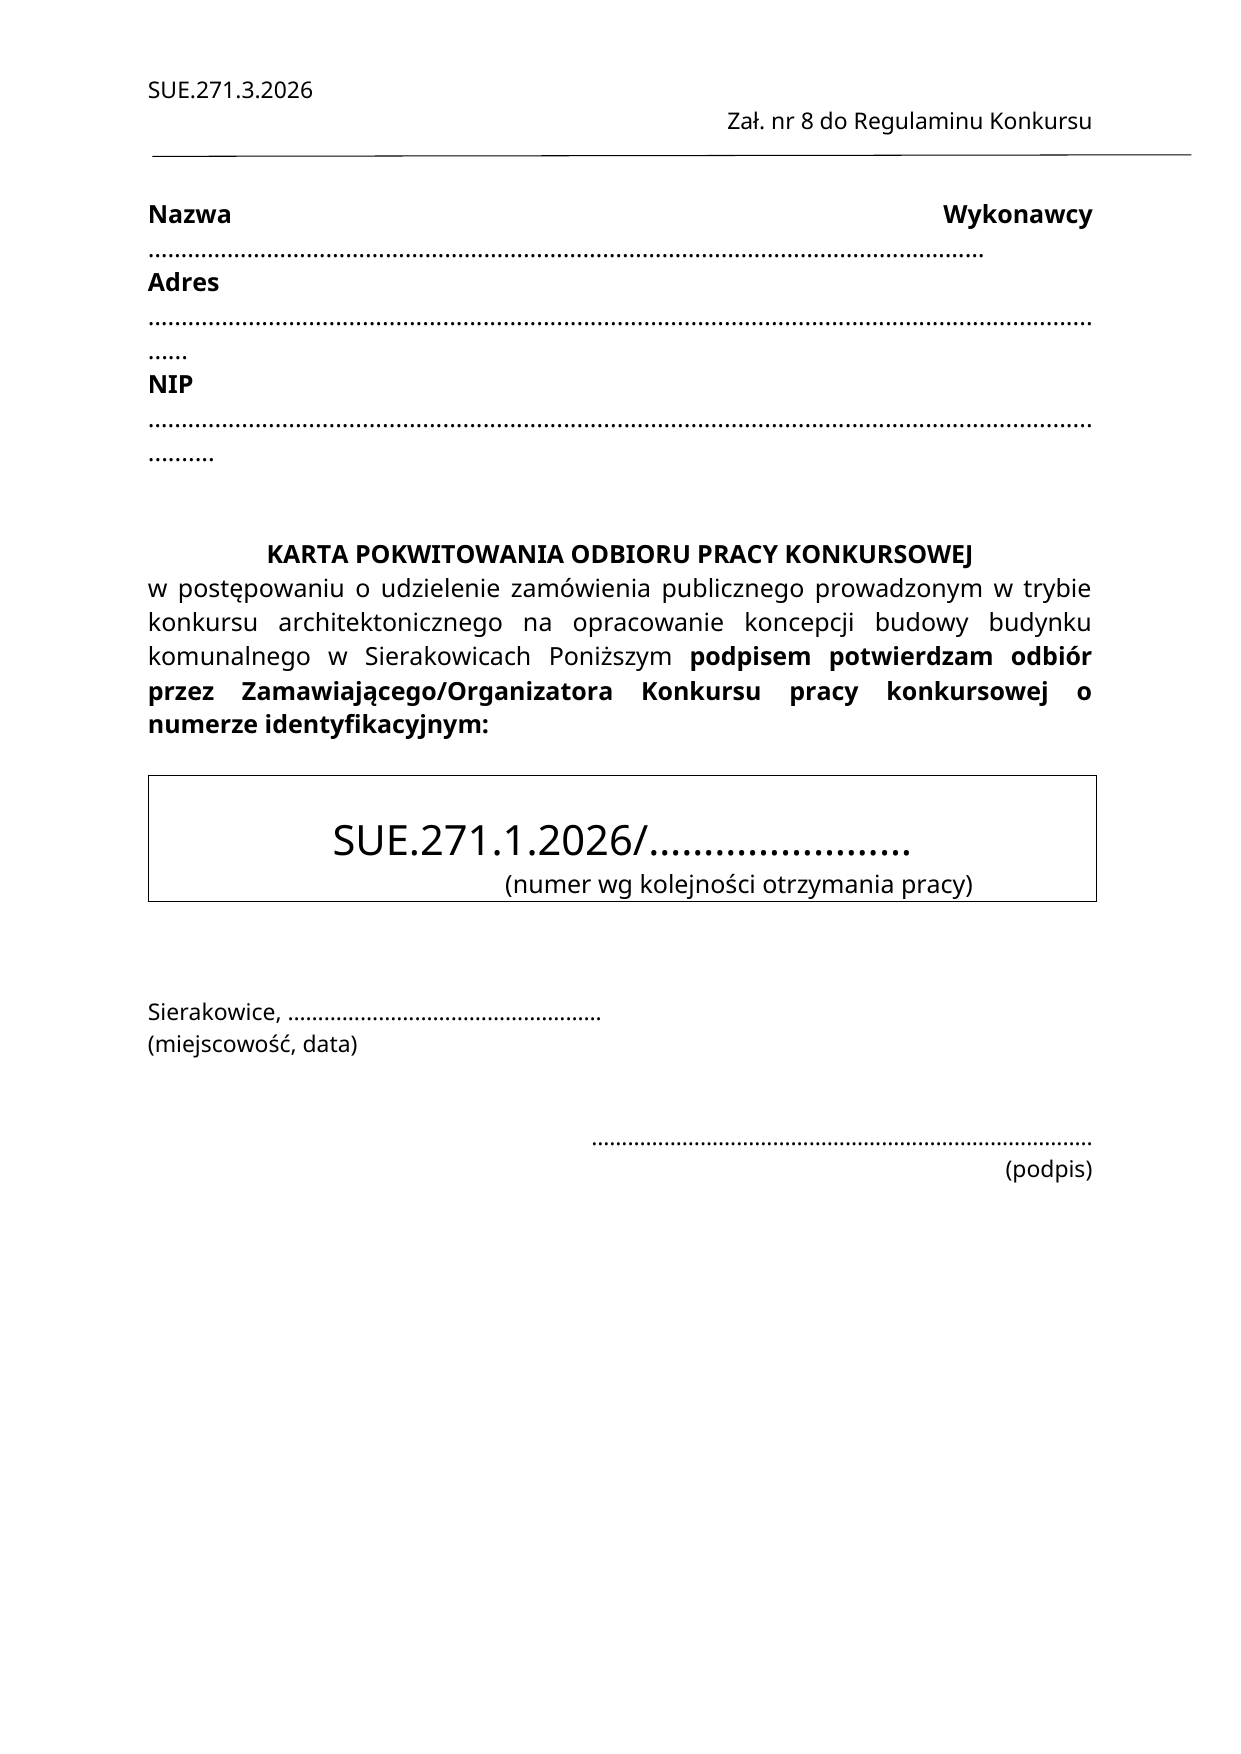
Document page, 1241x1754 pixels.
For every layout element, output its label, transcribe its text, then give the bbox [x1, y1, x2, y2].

text (miejscowość, data) [148, 1028, 1093, 1059]
text (podpis) [148, 1153, 1093, 1184]
text Adres …................................................................................................................................................ [148, 264, 1093, 367]
text w postępowaniu o udzielenie zamówienia publicznego prowadzonym w trybie konkursu architektonicznego na opracowanie koncepcji budowy budynku komunalnego w Sierakowicach Poniższym podpisem potwierdzam odbiór przez Zamawiającego/Organizatora Konkursu pracy konkursowej o numerze identyfikacyjnym: [148, 571, 1093, 741]
table_header SUE.271.1.2026/…………………… (numer wg kolejności otrzymania pracy) [149, 776, 1096, 901]
text Sierakowice, …………………………………….……… [148, 996, 1093, 1028]
text Nazwa Wykonawcy …………………………………………………………………………………………………….………… [148, 196, 1093, 264]
text NIP ….................................................................................................................................................... [148, 367, 1093, 469]
text ……………………………………………………………………….. [148, 1121, 1093, 1153]
text KARTA POKWITOWANIA ODBIORU PRACY KONKURSOWEJ [148, 537, 1093, 571]
